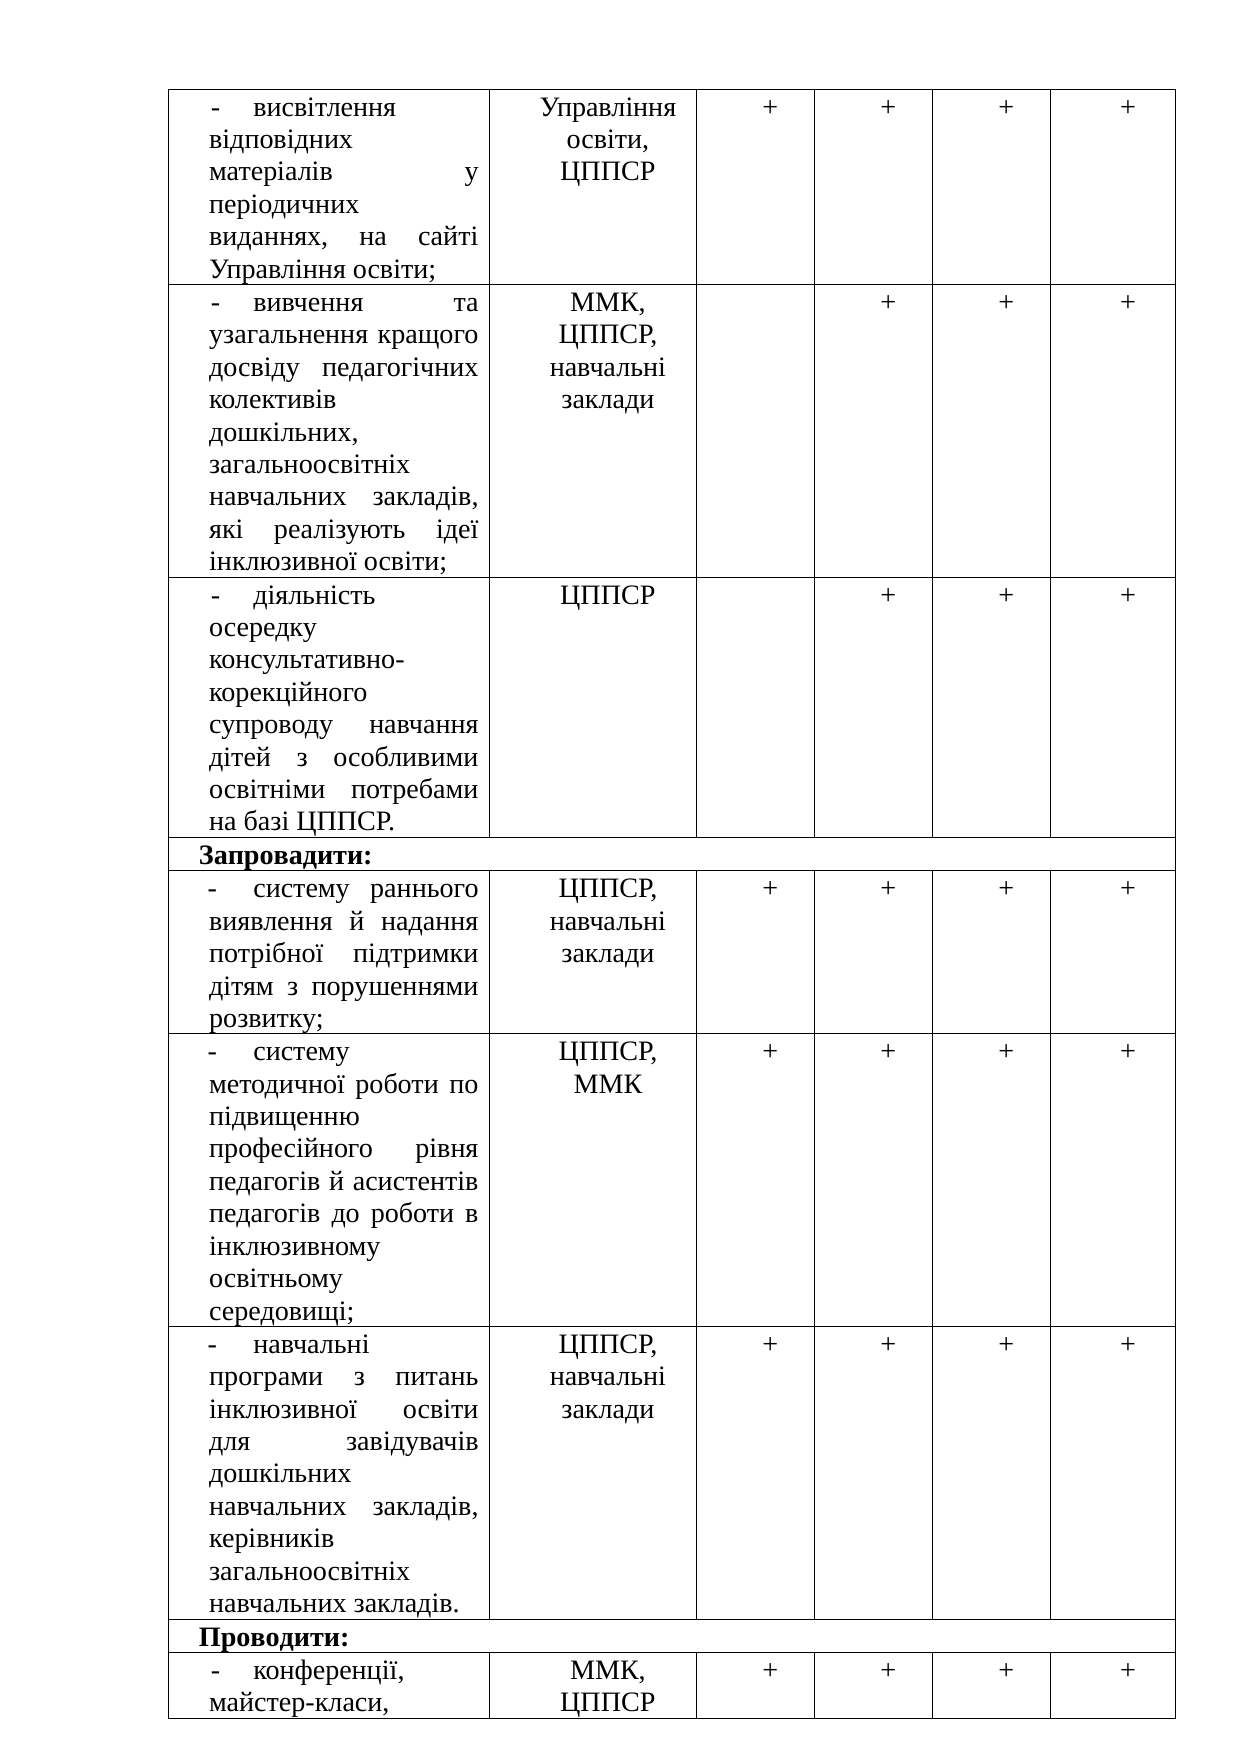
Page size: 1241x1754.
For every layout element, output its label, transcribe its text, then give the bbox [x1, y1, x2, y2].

table_cell ММК, ЦППСР [490, 1653, 696, 1718]
table_cell [697, 578, 814, 837]
table_cell + [1051, 578, 1175, 837]
table_cell ЦППСР, ММК [490, 1034, 696, 1326]
table_cell + [933, 90, 1050, 284]
table_cell + [1051, 285, 1175, 577]
table_cell + [815, 90, 932, 284]
table_cell + [697, 871, 814, 1033]
table_cell + [933, 871, 1050, 1033]
table_cell + [933, 1034, 1050, 1326]
table_cell ЦППСР, навчальні заклади [490, 1327, 696, 1618]
table_cell навчальні програми з питань інклюзивної освіти для завідувачів дошкільних навчальних закладів, керівників загальноосвітніх навчальних закладів. [169, 1327, 489, 1618]
table_cell Управління освіти, ЦППСР [490, 90, 696, 284]
table_cell + [815, 871, 932, 1033]
table_cell + [815, 1034, 932, 1326]
table_cell + [697, 1653, 814, 1718]
table_cell + [1051, 90, 1175, 284]
table_cell + [815, 285, 932, 577]
table_cell [697, 285, 814, 577]
table_cell ЦППСР, навчальні заклади [490, 871, 696, 1033]
table_cell + [697, 1034, 814, 1326]
table_cell вивчення та узагальнення кращого досвіду педагогічних колективів дошкільних, загальноосвітніх навчальних закладів, які реалізують ідеї інклюзивної освіти; [169, 285, 489, 577]
table_cell + [933, 1653, 1050, 1718]
table_cell + [933, 285, 1050, 577]
table_cell + [697, 90, 814, 284]
table_cell + [697, 1327, 814, 1618]
table_cell + [1051, 871, 1175, 1033]
table_cell + [1051, 1034, 1175, 1326]
table_cell + [815, 578, 932, 837]
table_cell + [933, 578, 1050, 837]
table_cell Запровадити: [169, 838, 1175, 870]
table_cell + [815, 1327, 932, 1618]
table_cell + [815, 1653, 932, 1718]
table_cell діяльність осередку консультативно-корекційного супроводу навчання дітей з особливими освітніми потребами на базі ЦППСР. [169, 578, 489, 837]
table_cell ЦППСР [490, 578, 696, 837]
table_cell ММК, ЦППСР, навчальні заклади [490, 285, 696, 577]
table_cell + [1051, 1653, 1175, 1718]
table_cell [169, 1653, 489, 1718]
table_cell + [1051, 1327, 1175, 1618]
table_cell + [933, 1327, 1050, 1618]
table_cell Проводити: [169, 1620, 1175, 1652]
table_cell систему методичної роботи по підвищенню професійного рівня педагогів й асистентів педагогів до роботи в інклюзивному освітньому середовищі; [169, 1034, 489, 1326]
table_cell систему раннього виявлення й надання потрібної підтримки дітям з порушеннями розвитку; [169, 871, 489, 1033]
table_cell висвітлення відповідних матеріалів у періодичних виданнях, на сайті Управління освіти; [169, 90, 489, 284]
